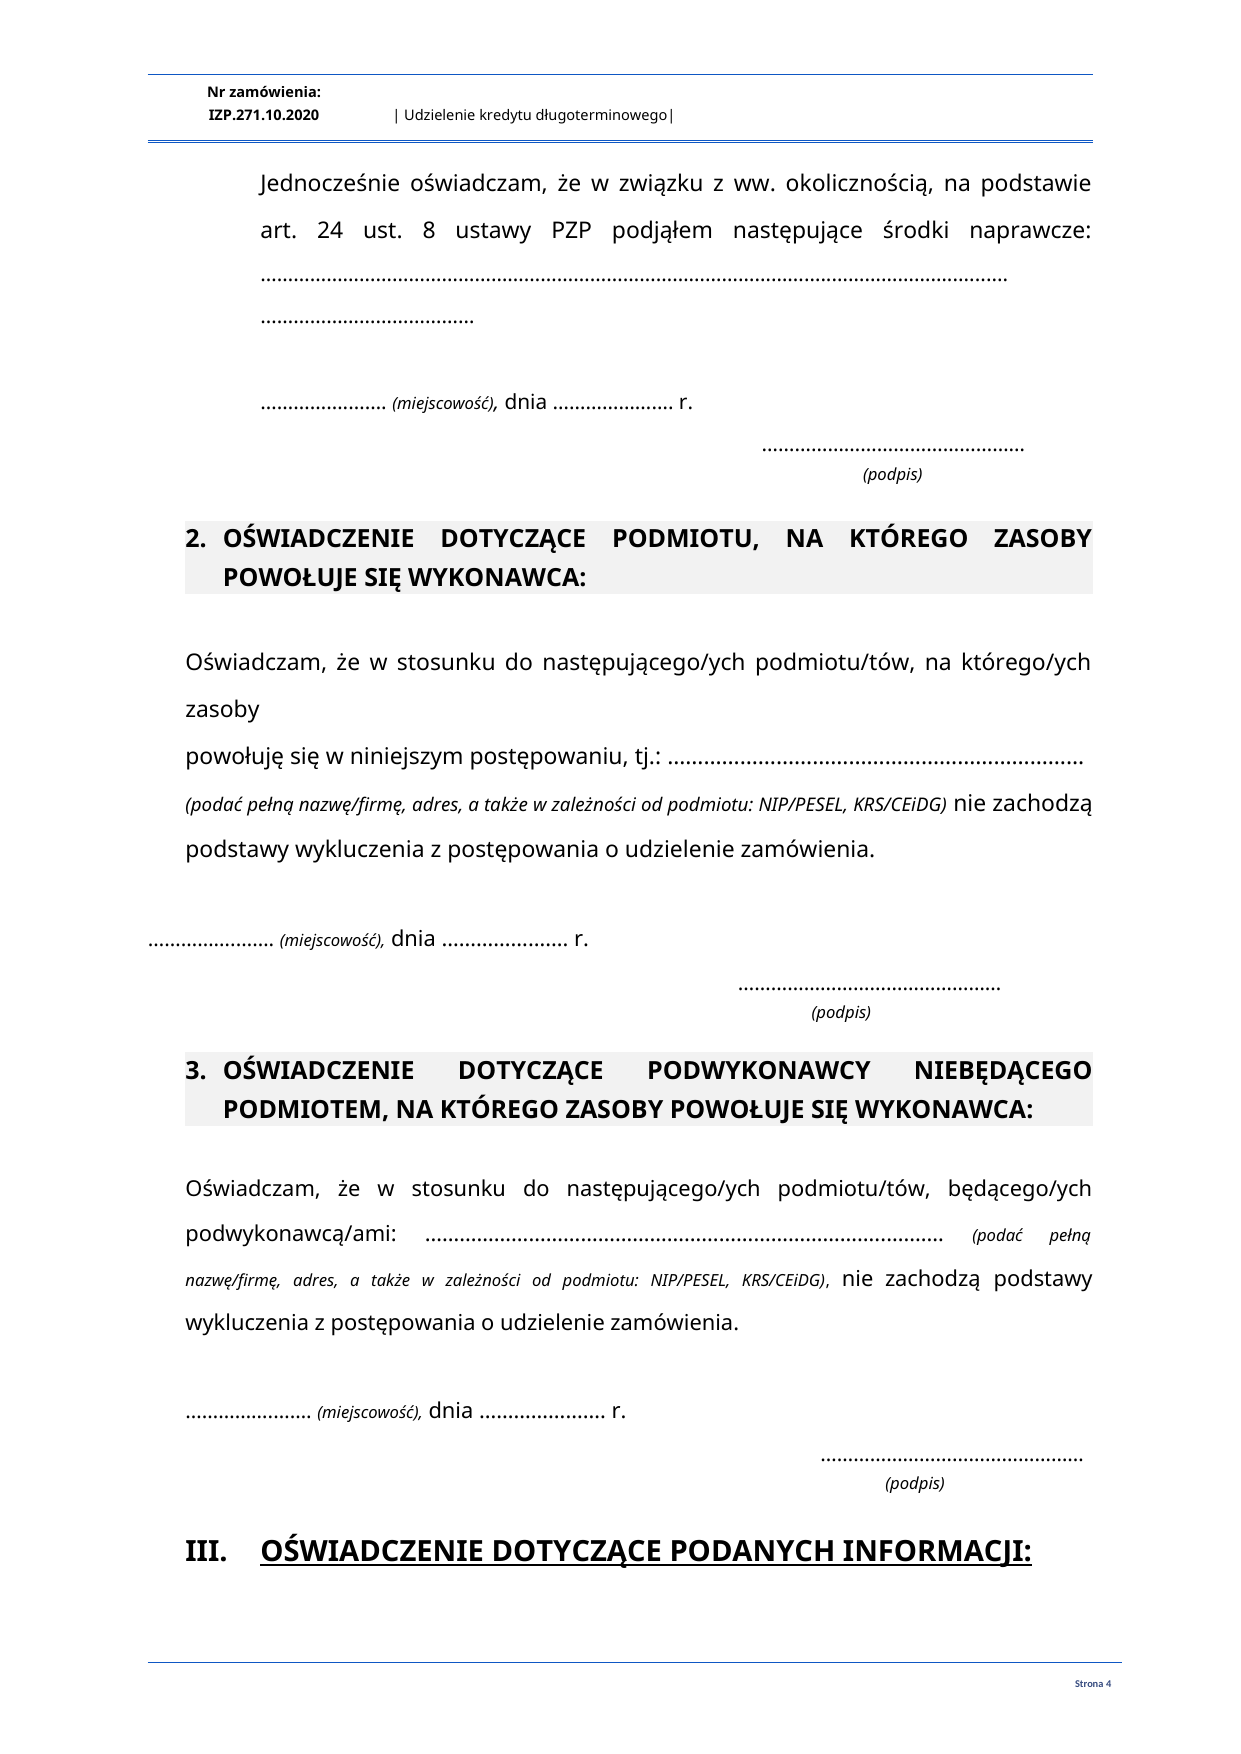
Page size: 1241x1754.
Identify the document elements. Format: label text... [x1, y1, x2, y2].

text …………….……. (miejscowość), dnia …………………. r. [185, 1394, 1093, 1424]
text ………………………………………… [694, 429, 1093, 458]
list OŚWIADCZENIE DOTYCZĄCE PODWYKONAWCY NIEBĘDĄCEGO PODMIOTEM, NA KTÓREGO ZASOBY POWOŁUJE SIĘ WYKONAWCA: [185, 1052, 1093, 1126]
text …………….……. (miejscowość), dnia …………………. r. [148, 923, 1093, 953]
text …………….……. (miejscowość), dnia …………………. r. [186, 387, 1093, 415]
text ………………………………………… [738, 1439, 1093, 1468]
text (podpis) [738, 1000, 1093, 1023]
text ………………………………………… [148, 968, 1093, 996]
text Oświadczam, że w stosunku do następującego/ych podmiotu/tów, będącego/ych podwykonawcą/ami: ……………………………………………………………………..….…… (podać pełną nazwę/firmę, adres, a także w zależności od podmiotu: NIP/PESEL, KRS/CEiDG), nie zachodzą podstawy wykluczenia z postępowania o udzielenie zamówienia. [185, 1173, 1093, 1337]
list Jednocześnie oświadczam, że w związku z ww. okolicznością, na podstawie art. 24 ust. 8 ustawy PZP podjąłem następujące środki naprawcze: …………………………………………………………………………………………..…………………...........………………………………… [260, 167, 1093, 330]
text (podpis) [738, 1472, 1093, 1494]
text Oświadczam, że w stosunku do następującego/ych podmiotu/tów, na którego/ych zasoby powołuję się w niniejszym postępowaniu, tj.: …………………………………………………………… (podać pełną nazwę/firmę, adres, a także w zależności od podmiotu: NIP/PESEL, KRS/CEiDG) nie zachodzą podstawy wykluczenia z postępowania o udzielenie zamówienia. [185, 599, 1093, 865]
list OŚWIADCZENIE DOTYCZĄCE PODMIOTU, NA KTÓREGO ZASOBY POWOŁUJE SIĘ WYKONAWCA: [185, 521, 1093, 594]
text (podpis) [694, 462, 1093, 485]
list OŚWIADCZENIE DOTYCZĄCE PODANYCH INFORMACJI: [185, 1531, 1093, 1570]
